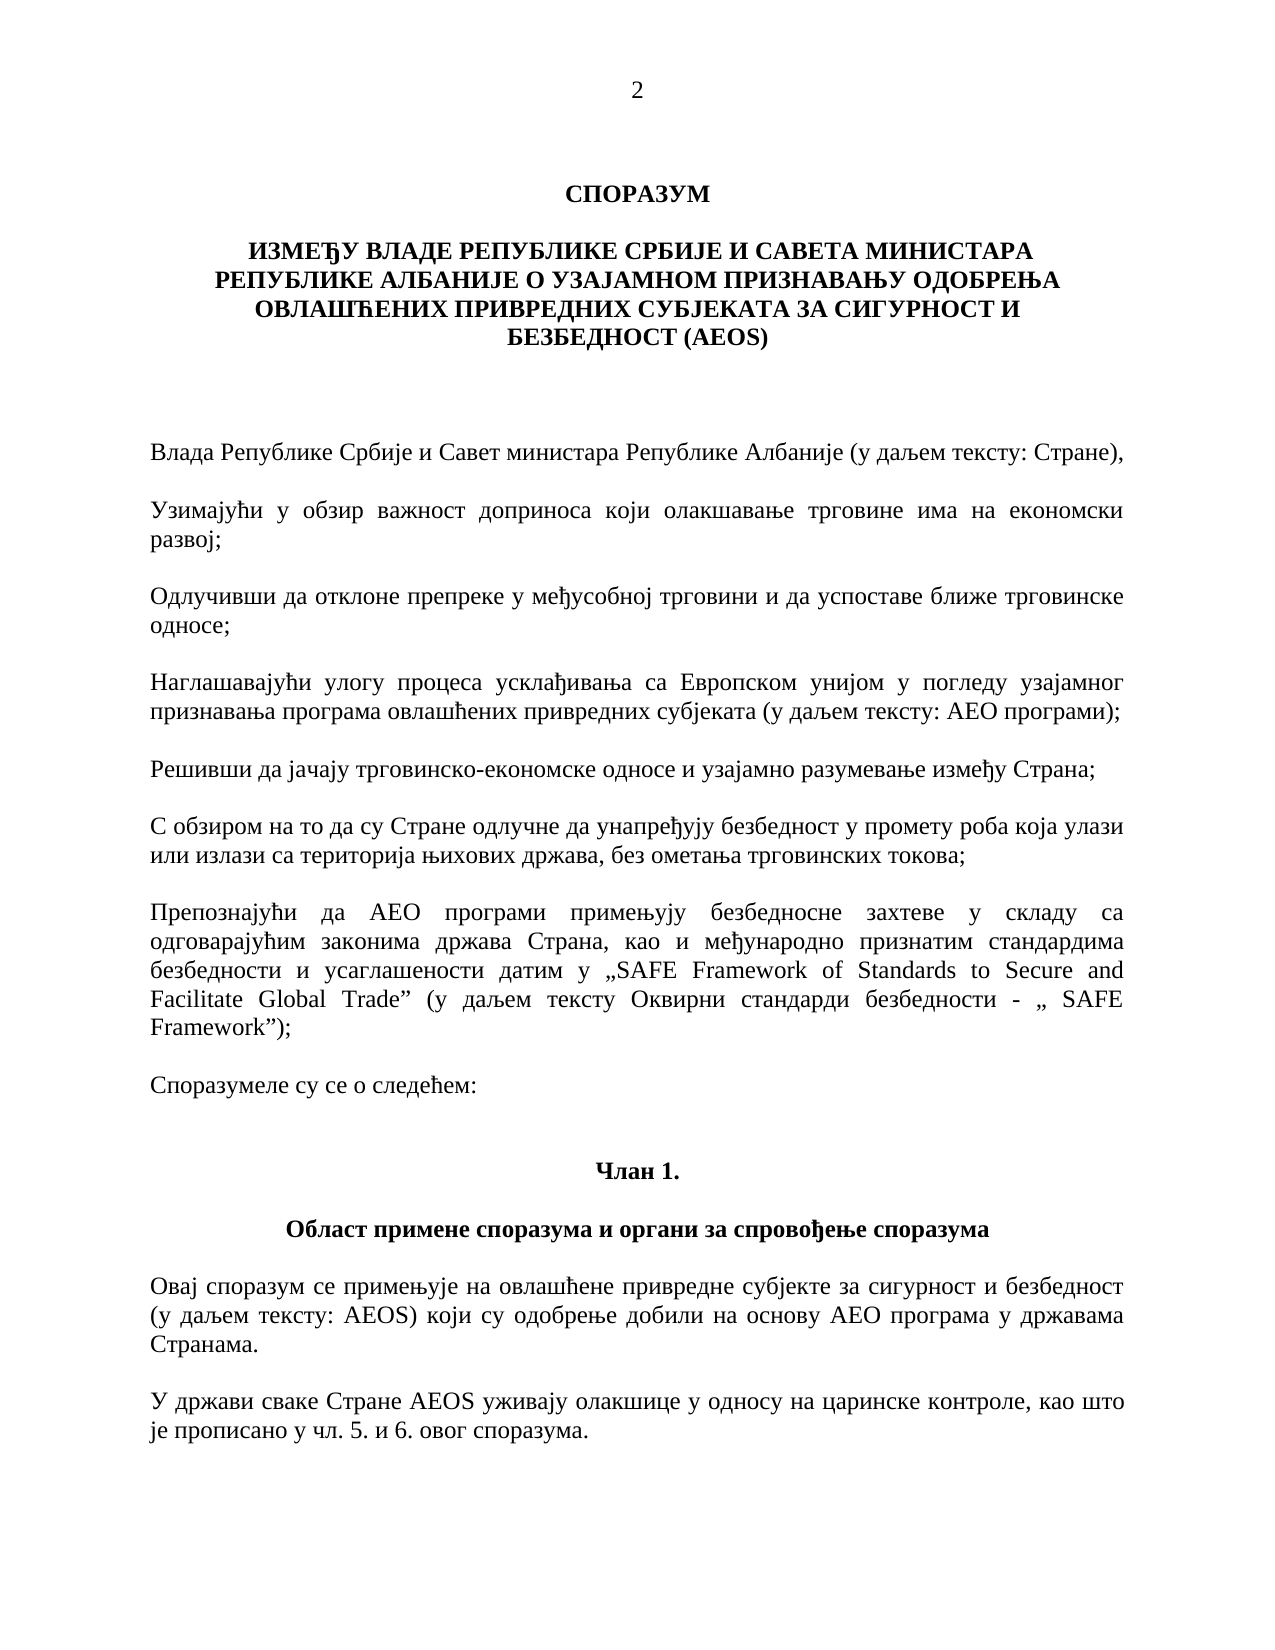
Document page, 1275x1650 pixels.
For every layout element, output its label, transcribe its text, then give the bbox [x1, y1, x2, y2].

text Споразумеле су се о следећем: [150, 1070, 1125, 1099]
text Овај споразум се примењује на овлашћене привредне субјекте за сигурност и безбедност (у даљем тексту: АЕОS) који су одобрење добили на основу АЕО програма у државама Странама. [150, 1271, 1125, 1357]
text Одлучивши да отклоне препреке у међусобној трговини и да успоставе ближе трговинске односе; [150, 581, 1125, 639]
text С обзиром на то да су Стране одлучне да унапређују безбедност у промету роба која улази или излази са територија њихових држава, без ометања трговинских токова; [150, 811, 1125, 869]
text У држави сваке Стране АЕОS уживају олакшице у односу на царинске контроле, као што је прописано у чл. 5. и 6. овог споразума. [150, 1386, 1125, 1444]
text Члан 1. [150, 1156, 1125, 1185]
text Решивши да јачају трговинско-економске односе и узајамно разумевање између Страна; [150, 754, 1125, 782]
text Препознајући да АЕО програми примењују безбедносне захтеве у складу са одговарајућим законима држава Страна, као и међународно признатим стандардима безбедности и усаглашености датим у „SAFE Framework of Standards to Secure and Facilitate Global Trade” (у даљем тексту Оквирни стандарди безбедности - „ SAFE Framework”); [150, 897, 1125, 1041]
text Наглашавајући улогу процеса усклађивања са Европском унијом у погледу узајамног признавања програма овлашћених привредних субјеката (у даљем тексту: АЕО програми); [150, 667, 1125, 725]
text РЕПУБЛИКЕ АЛБАНИЈЕ О УЗАЈАМНОМ ПРИЗНАВАЊУ ОДОБРЕЊА ОВЛАШЋЕНИХ ПРИВРЕДНИХ СУБЈЕКАТА ЗА СИГУРНОСТ И [150, 265, 1125, 322]
text Област примене споразума и органи за спровођење споразума [150, 1214, 1125, 1242]
text Влада Републике Србије и Савет министара Републике Албаније (у даљем тексту: Стране), [150, 437, 1125, 466]
text Узимајући у обзир важност доприноса који олакшавање трговине има на економски развој; [150, 495, 1125, 552]
text БЕЗБЕДНОСТ (АЕОS) [150, 322, 1125, 351]
text СПОРАЗУМ [150, 179, 1125, 207]
text ИЗМЕЂУ ВЛАДЕ РЕПУБЛИКЕ СРБИЈЕ И САВЕТА МИНИСТАРА [150, 236, 1125, 265]
